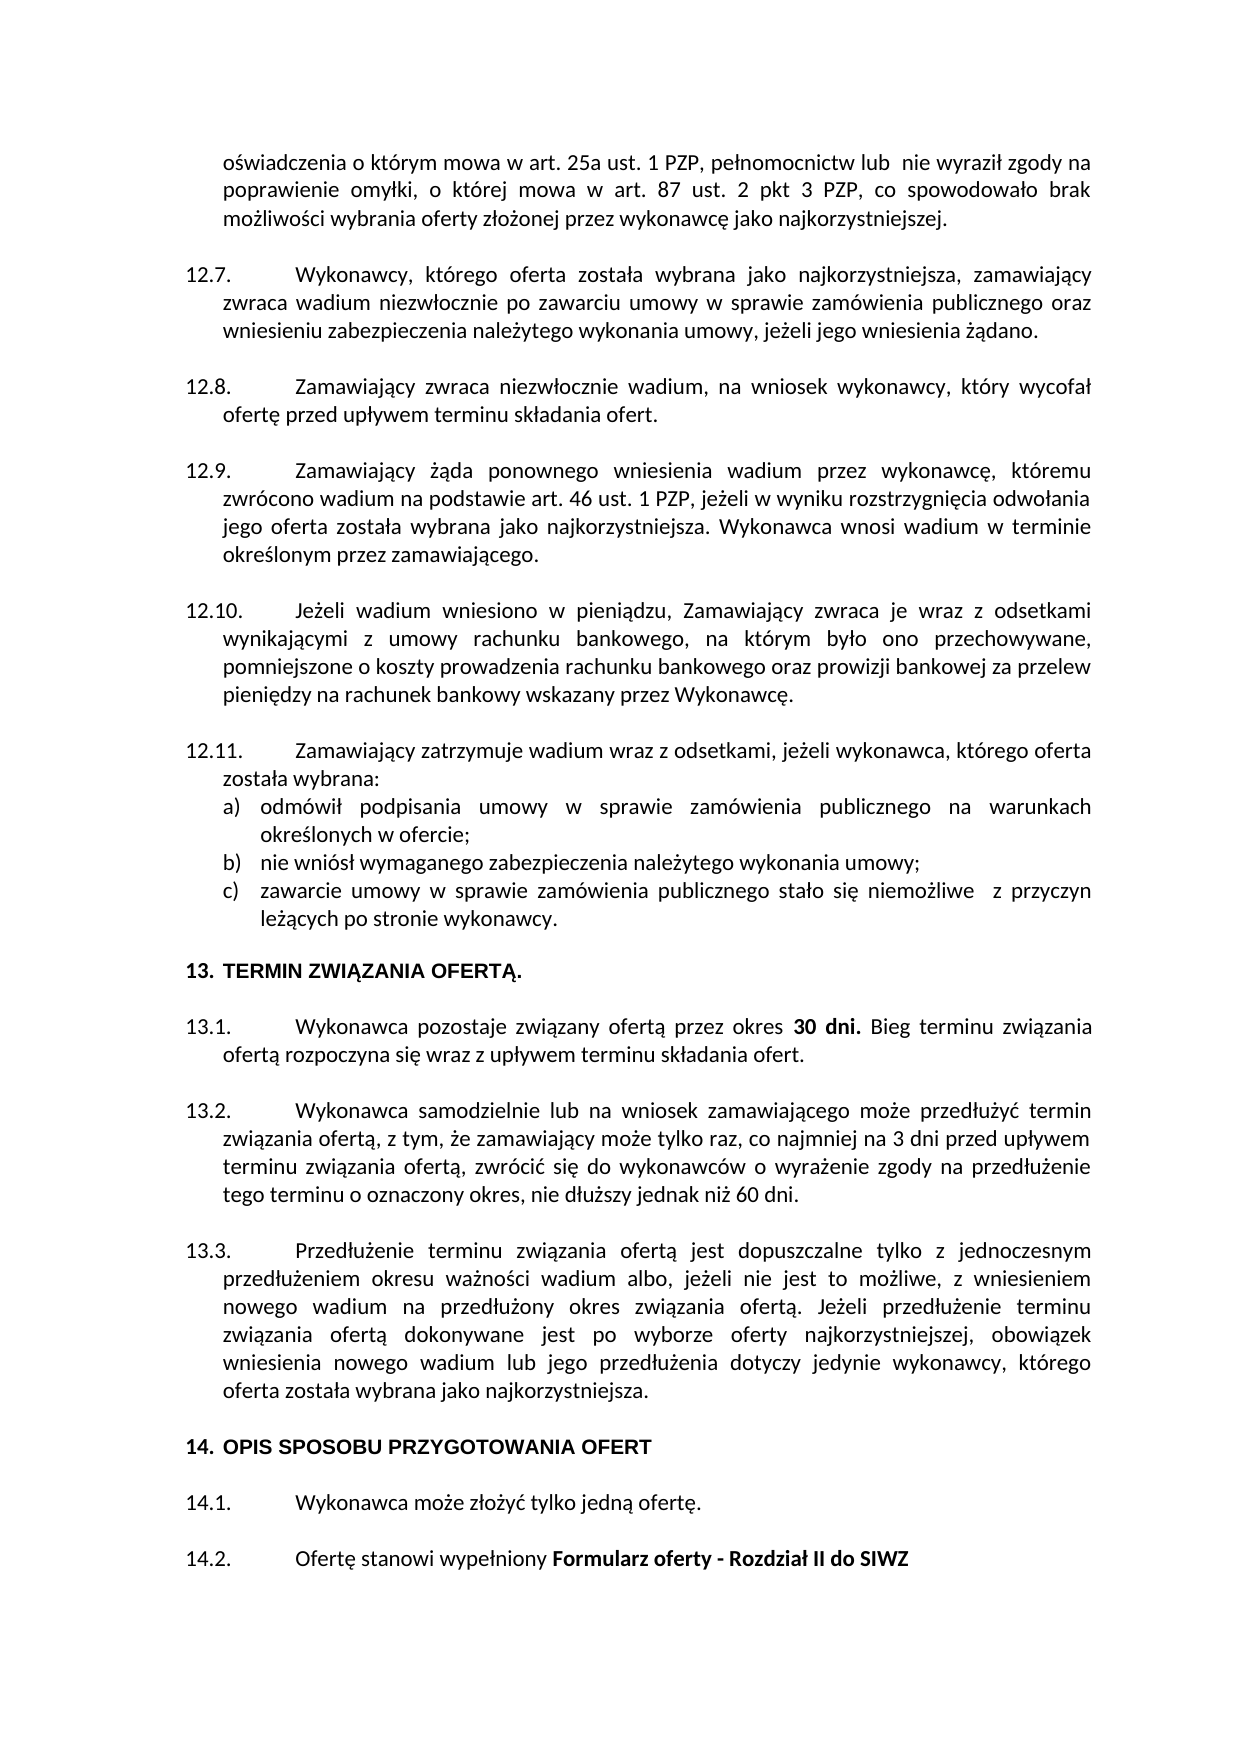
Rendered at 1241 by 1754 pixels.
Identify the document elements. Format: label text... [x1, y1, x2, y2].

list Wykonawcy, którego oferta została wybrana jako najkorzystniejsza, zamawiający zwraca wadium niezwłocznie po zawarciu umowy w sprawie zamówienia publicznego oraz wniesieniu zabezpieczenia należytego wykonania umowy, jeżeli jego wniesienia żądano. [185, 260, 1093, 344]
list Wykonawca samodzielnie lub na wniosek zamawiającego może przedłużyć termin związania ofertą, z tym, że zamawiający może tylko raz, co najmniej na 3 dni przed upływem terminu związania ofertą, zwrócić się do wykonawców o wyrażenie zgody na przedłużenie tego terminu o oznaczony okres, nie dłuższy jednak niż 60 dni. [185, 1096, 1093, 1208]
list TERMIN ZWIĄZANIA OFERTĄ. [185, 956, 1093, 984]
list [185, 148, 1093, 232]
list OPIS SPOSOBU PRZYGOTOWANIA OFERT [185, 1432, 1093, 1461]
list Zamawiający zatrzymuje wadium wraz z odsetkami, jeżeli wykonawca, którego oferta została wybrana: [185, 736, 1093, 792]
list nie wniósł wymaganego zabezpieczenia należytego wykonania umowy; [223, 848, 1093, 876]
list Ofertę stanowi wypełniony Formularz oferty - Rozdział II do SIWZ [185, 1544, 1093, 1573]
list zawarcie umowy w sprawie zamówienia publicznego stało się niemożliwe z przyczyn leżących po stronie wykonawcy. [223, 876, 1093, 932]
list Jeżeli wadium wniesiono w pieniądzu, Zamawiający zwraca je wraz z odsetkami wynikającymi z umowy rachunku bankowego, na którym było ono przechowywane, pomniejszone o koszty prowadzenia rachunku bankowego oraz prowizji bankowej za przelew pieniędzy na rachunek bankowy wskazany przez Wykonawcę. [185, 596, 1093, 708]
list Zamawiający żąda ponownego wniesienia wadium przez wykonawcę, któremu zwrócono wadium na podstawie art. 46 ust. 1 PZP, jeżeli w wyniku rozstrzygnięcia odwołania jego oferta została wybrana jako najkorzystniejsza. Wykonawca wnosi wadium w terminie określonym przez zamawiającego. [185, 456, 1093, 568]
list odmówił podpisania umowy w sprawie zamówienia publicznego na warunkach określonych w ofercie; [223, 792, 1093, 848]
list Przedłużenie terminu związania ofertą jest dopuszczalne tylko z jednoczesnym przedłużeniem okresu ważności wadium albo, jeżeli nie jest to możliwe, z wniesieniem nowego wadium na przedłużony okres związania ofertą. Jeżeli przedłużenie terminu związania ofertą dokonywane jest po wyborze oferty najkorzystniejszej, obowiązek wniesienia nowego wadium lub jego przedłużenia dotyczy jedynie wykonawcy, którego oferta została wybrana jako najkorzystniejsza. [185, 1236, 1093, 1404]
list Zamawiający zwraca niezwłocznie wadium, na wniosek wykonawcy, który wycofał ofertę przed upływem terminu składania ofert. [185, 372, 1093, 428]
list Wykonawca pozostaje związany ofertą przez okres 30 dni. Bieg terminu związania ofertą rozpoczyna się wraz z upływem terminu składania ofert. [185, 1012, 1093, 1068]
list Wykonawca może złożyć tylko jedną ofertę. [185, 1488, 1093, 1517]
